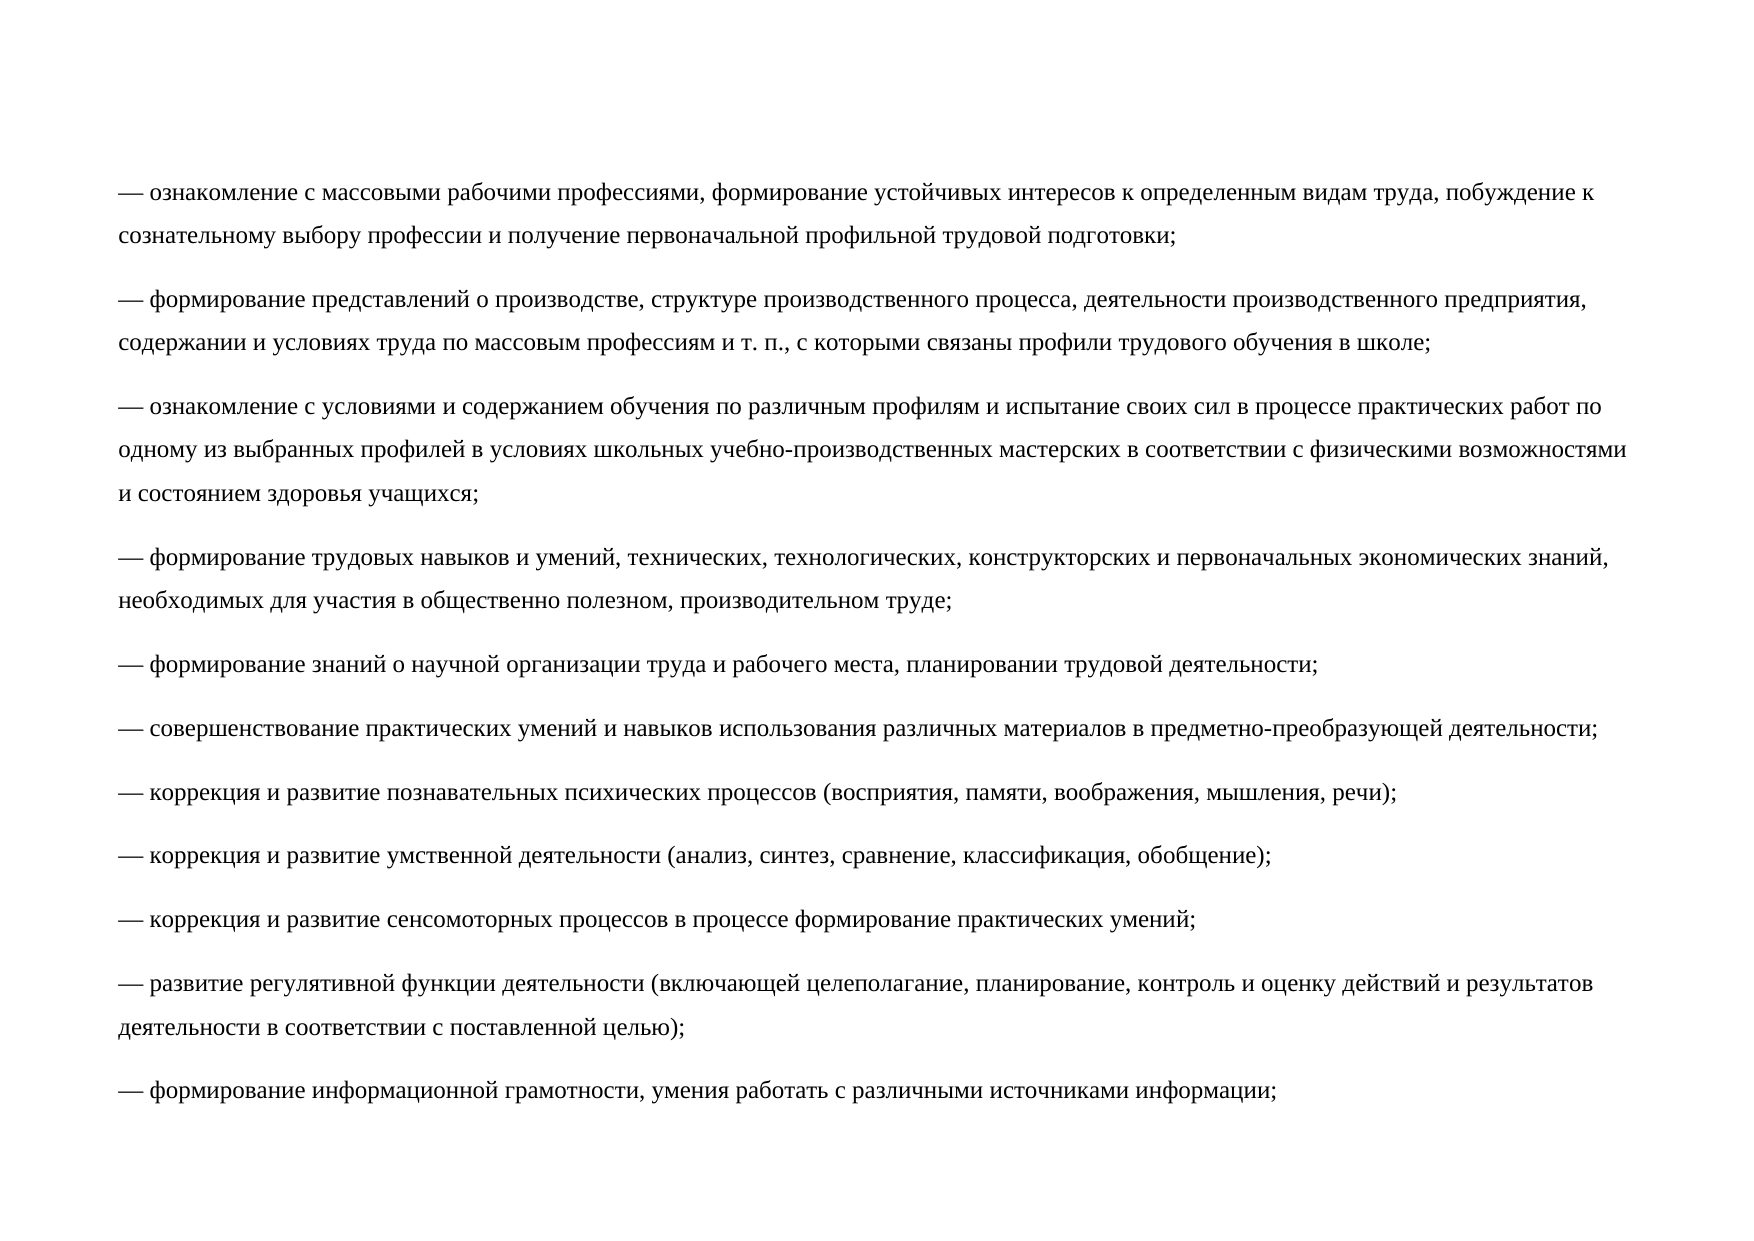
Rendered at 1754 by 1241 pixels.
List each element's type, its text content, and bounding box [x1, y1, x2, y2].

text ― ознакомление с массовыми рабочими профессиями, формирование устойчивых интересов к определенным видам труда, побуждение к сознательному выбору профессии и получение первоначальной профильной трудовой подготовки; [118, 177, 1636, 249]
text ― коррекция и развитие умственной деятельности (анализ, синтез, сравнение, классификация, обобщение); [118, 841, 1636, 869]
text ― формирование представлений о производстве, структуре производственного процесса, деятельности производственного предприятия, содержании и условиях труда по массовым профессиям и т. п., с которыми связаны профили трудового обучения в школе; [118, 284, 1636, 356]
text ― формирование знаний о научной организации труда и рабочего места, планировании трудовой деятельности; [118, 649, 1636, 677]
text ― совершенствование практических умений и навыков использования различных материалов в предметно-преобразующей деятельности; [118, 713, 1636, 741]
text ― формирование трудовых навыков и умений, технических, технологических, конструкторских и первоначальных экономических знаний, необходимых для участия в общественно полезном, производительном труде; [118, 542, 1636, 613]
text ― ознакомление с условиями и содержанием обучения по различным профилям и испытание своих сил в процессе практических работ по одному из выбранных профилей в условиях школьных учебно-производственных мастерских в соответствии с физическими возможностями и состоянием здоровья учащихся; [118, 391, 1636, 506]
text ― коррекция и развитие сенсомоторных процессов в процессе формирование практических умений; [118, 904, 1636, 933]
text ― коррекция и развитие познавательных психических процессов (восприятия, памяти, воображения, мышления, речи); [118, 777, 1636, 805]
text ― формирование информационной грамотности, умения работать с различными источниками информации; [118, 1076, 1636, 1104]
text ― развитие регулятивной функции деятельности (включающей целеполагание, планирование, контроль и оценку действий и результатов деятельности в соответствии с поставленной целью); [118, 968, 1636, 1040]
